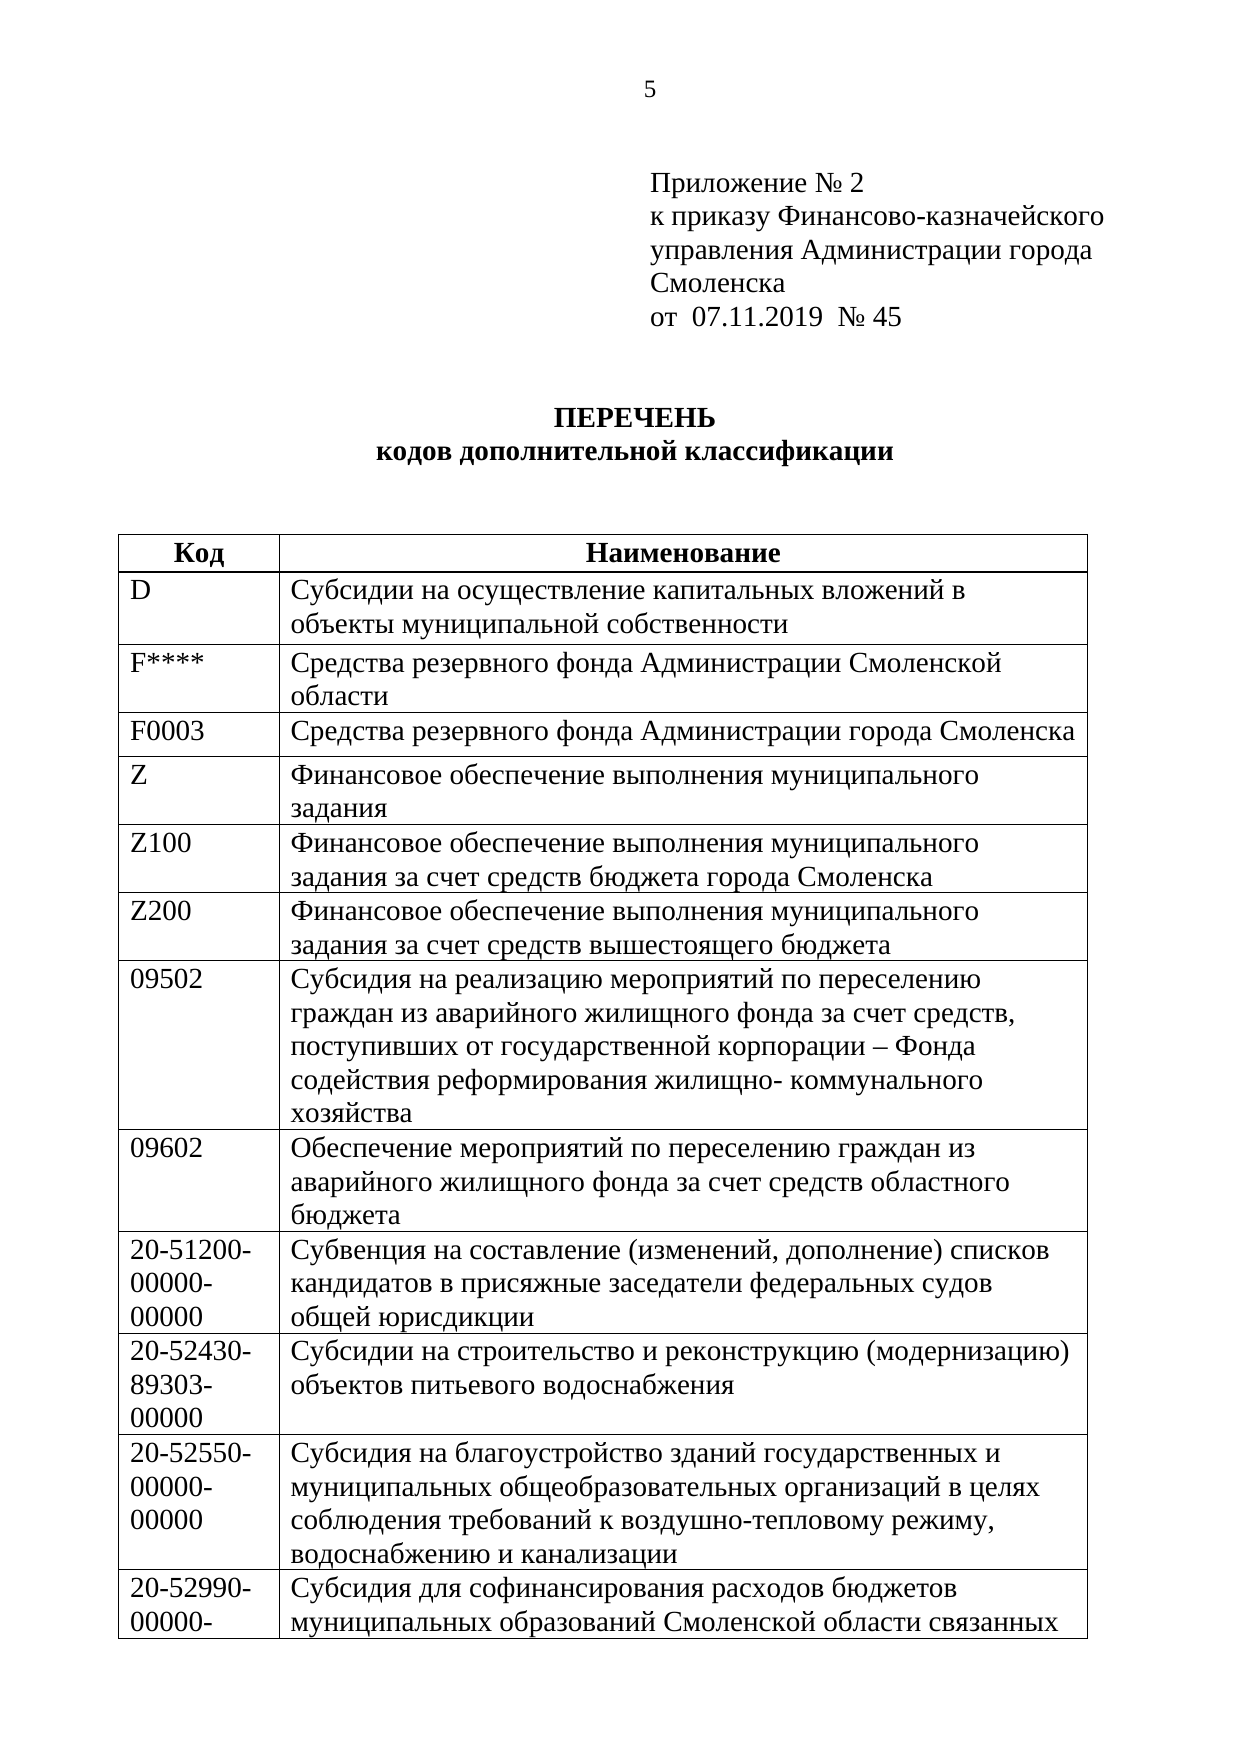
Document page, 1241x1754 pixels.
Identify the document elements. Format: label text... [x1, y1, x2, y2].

table_cell Субсидия на реализацию мероприятий по переселению граждан из аварийного жилищного фонда за счет средств, поступивших от государственной корпорации – Фонда содействия реформирования жилищно- коммунального хозяйства [280, 961, 1087, 1129]
text от 07.11.2019 № 45 [118, 299, 1181, 333]
table_cell Субсидия на благоустройство зданий государственных и муниципальных общеобразовательных организаций в целях соблюдения требований к воздушно-тепловому режиму, водоснабжению и канализации [280, 1435, 1087, 1569]
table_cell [280, 1570, 1087, 1637]
table_cell 09602 [119, 1130, 279, 1231]
table_cell Финансовое обеспечение выполнения муниципального задания [280, 757, 1087, 824]
table_cell 09502 [119, 961, 279, 1129]
table_cell Субвенция на составление (изменений, дополнение) списков кандидатов в присяжные заседатели федеральных судов общей юрисдикции [280, 1232, 1087, 1332]
table_cell F**** [119, 645, 279, 712]
text управления Администрации города [118, 232, 1181, 266]
table_header Наименование [280, 535, 1087, 571]
table_cell Средства резервного фонда Администрации Смоленской области [280, 645, 1087, 712]
table_cell Обеспечение мероприятий по переселению граждан из аварийного жилищного фонда за счет средств областного бюджета [280, 1130, 1087, 1231]
table_cell Финансовое обеспечение выполнения муниципального задания за счет средств вышестоящего бюджета [280, 893, 1087, 960]
table_cell Z200 [119, 893, 279, 960]
table_cell Z [119, 757, 279, 824]
table_header Код [119, 535, 279, 571]
table_cell Z100 [119, 825, 279, 892]
table_cell Финансовое обеспечение выполнения муниципального задания за счет средств бюджета города Смоленска [280, 825, 1087, 892]
text ПЕРЕЧЕНЬ [88, 400, 1181, 433]
table_cell 20-51200-00000-00000 [119, 1232, 279, 1332]
text Приложение № 2 [118, 165, 1181, 198]
table_cell D [119, 573, 279, 644]
table_cell F0003 [119, 713, 279, 756]
table_cell 20-52430-89303-00000 [119, 1334, 279, 1434]
text кодов дополнительной классификации [88, 433, 1181, 467]
text к приказу Финансово-казначейского [118, 198, 1181, 232]
table_cell Субсидии на осуществление капитальных вложений в объекты муниципальной собственности [280, 573, 1087, 644]
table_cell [119, 1570, 279, 1637]
table_cell 20-52550-00000-00000 [119, 1435, 279, 1569]
table_cell Субсидии на строительство и реконструкцию (модернизацию) объектов питьевого водоснабжения [280, 1334, 1087, 1434]
text Смоленска [118, 266, 1181, 299]
table_cell Средства резервного фонда Администрации города Смоленска [280, 713, 1087, 756]
